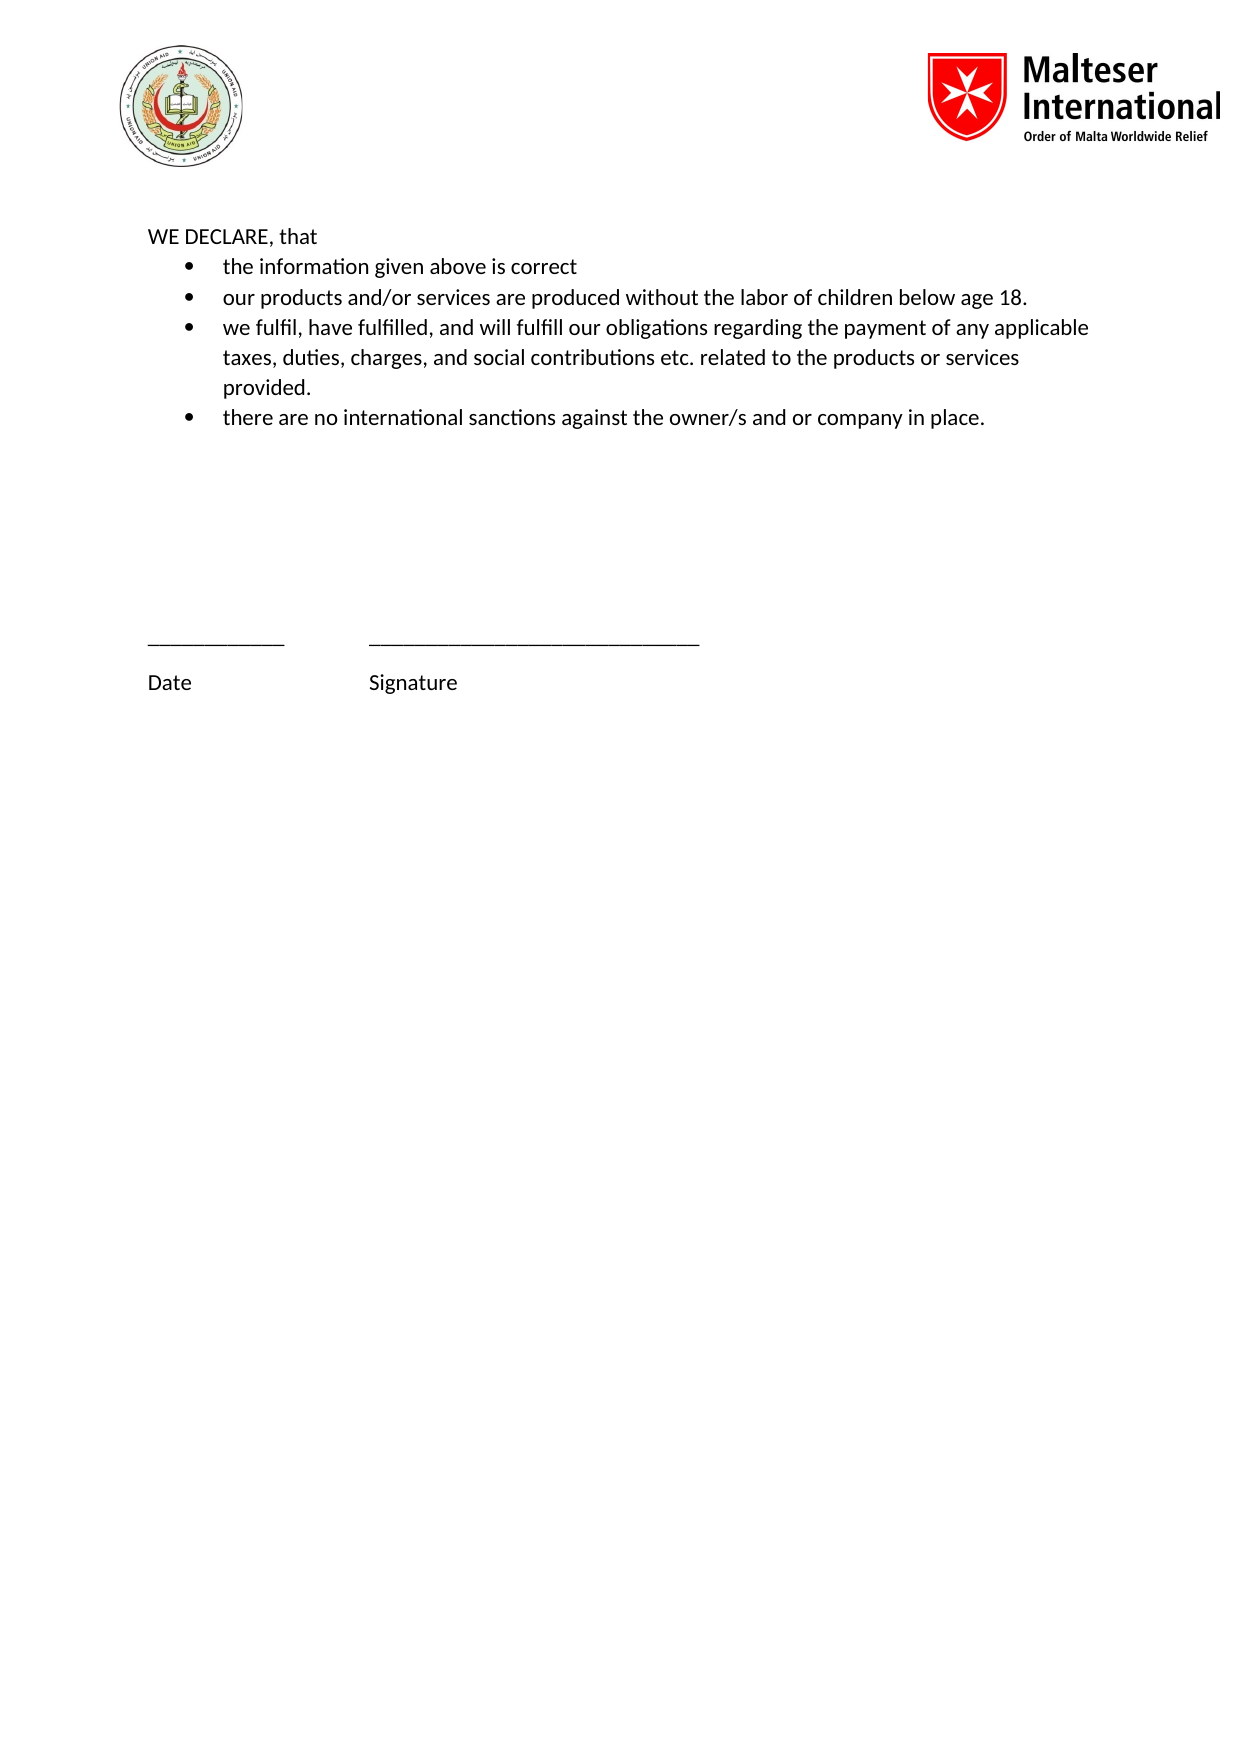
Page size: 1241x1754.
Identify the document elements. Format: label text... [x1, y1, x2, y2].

picture [927, 53, 1220, 142]
text ____________ _____________________________ [148, 621, 1093, 649]
text Date Signature [148, 668, 1093, 696]
list our products and/or services are produced without the labor of children below age 18. [185, 283, 1093, 311]
list there are no international sanctions against the owner/s and or company in place. [185, 403, 1093, 431]
picture [119, 45, 243, 167]
list the information given above is correct [185, 252, 1093, 280]
text WE DECLARE, that [148, 222, 1093, 250]
list we fulfil, have fulfilled, and will fulfill our obligations regarding the payment of any applicable taxes, duties, charges, and social contributions etc. related to the products or services provided. [185, 313, 1093, 401]
